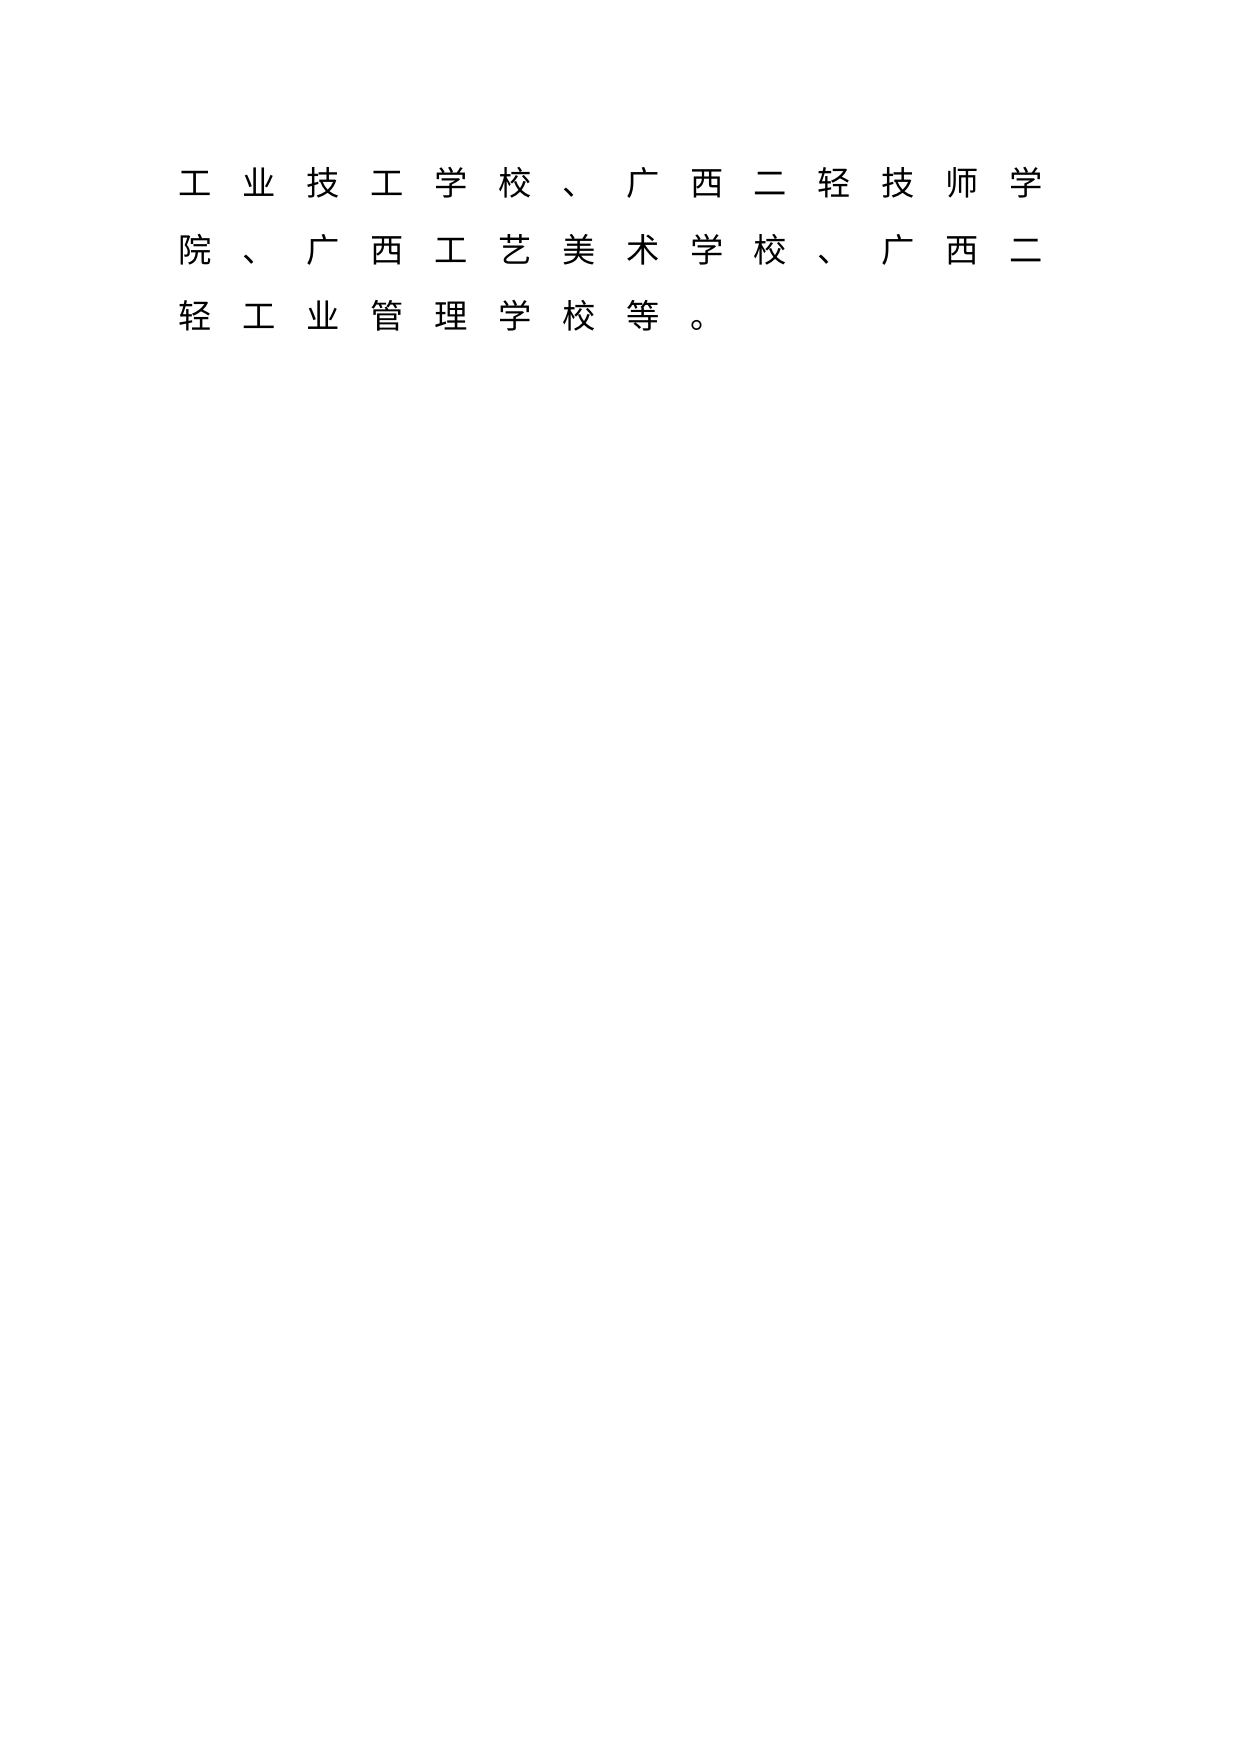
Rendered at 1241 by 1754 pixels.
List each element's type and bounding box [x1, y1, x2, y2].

text [178, 148, 1074, 347]
